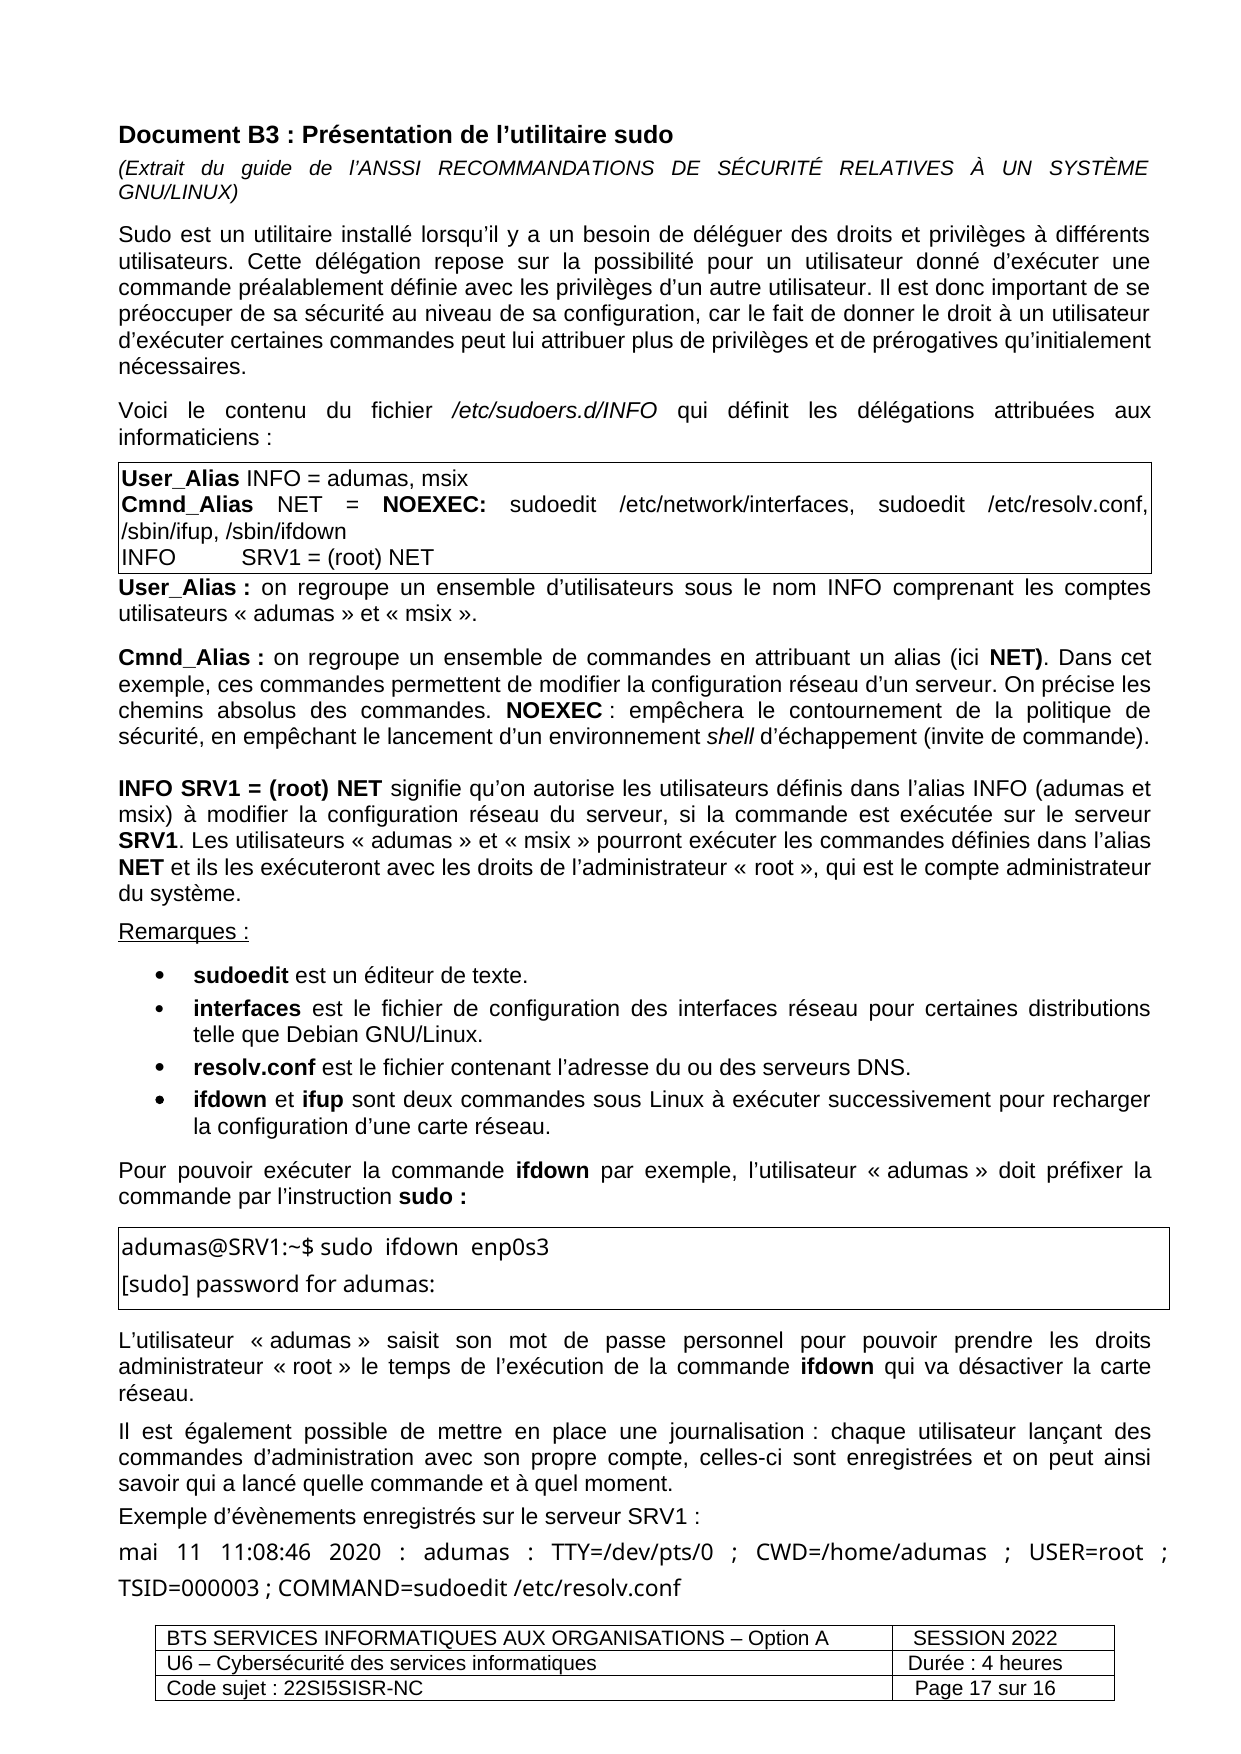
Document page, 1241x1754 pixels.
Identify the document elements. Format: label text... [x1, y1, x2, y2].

text Pour pouvoir exécuter la commande ifdown par exemple, l’utilisateur « adumas » doit préfixer la commande par l’instruction sudo : [118, 1157, 1152, 1209]
text Exemple d’évènements enregistrés sur le serveur SRV1 : [118, 1503, 1152, 1529]
table_header User_Alias INFO = adumas, msix Cmnd_Alias NET = NOEXEC: sudoedit /etc/network/interfaces, sudoedit /etc/resolv.conf, /sbin/ifup, /sbin/ifdown INFO SRV1 = (root) NET [119, 463, 1151, 573]
text INFO SRV1 = (root) NET signifie qu’on autorise les utilisateurs définis dans l’alias INFO (adumas et msix) à modifier la configuration réseau du serveur, si la commande est exécutée sur le serveur SRV1. Les utilisateurs « adumas » et « msix » pourront exécuter les commandes définies dans l’alias NET et ils les exécuteront avec les droits de l’administrateur « root », qui est le compte administrateur du système. [118, 775, 1152, 906]
list resolv.conf est le fichier contenant l’adresse du ou des serveurs DNS. [156, 1054, 1152, 1080]
text L’utilisateur « adumas » saisit son mot de passe personnel pour pouvoir prendre les droits administrateur « root » le temps de l’exécution de la commande ifdown qui va désactiver la carte réseau. [118, 1327, 1152, 1406]
subtitle Document B3 : Présentation de l’utilitaire sudo [118, 120, 1152, 149]
text Remarques : [118, 918, 1152, 944]
text Il est également possible de mettre en place une journalisation : chaque utilisateur lançant des commandes d’administration avec son propre compte, celles-ci sont enregistrées et on peut ainsi savoir qui a lancé quelle commande et à quel moment. [118, 1418, 1152, 1497]
text Sudo est un utilitaire installé lorsqu’il y a un besoin de déléguer des droits et privilèges à différents utilisateurs. Cette délégation repose sur la possibilité pour un utilisateur donné d’exécuter une commande préalablement définie avec les privilèges d’un autre utilisateur. Il est donc important de se préoccuper de sa sécurité au niveau de sa configuration, car le fait de donner le droit à un utilisateur d’exécuter certaines commandes peut lui attribuer plus de privilèges et de prérogatives qu’initialement nécessaires. [118, 221, 1152, 379]
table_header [118, 1536, 1169, 1606]
list interfaces est le fichier de configuration des interfaces réseau pour certaines distributions telle que Debian GNU/Linux. [156, 995, 1152, 1048]
text (Extrait du guide de l’ANSSI RECOMMANDATIONS DE SÉCURITÉ RELATIVES À UN SYSTÈME GNU/LINUX) [118, 156, 1152, 203]
text User_Alias : on regroupe un ensemble d’utilisateurs sous le nom INFO comprenant les comptes utilisateurs « adumas » et « msix ». [118, 574, 1152, 627]
list sudoedit est un éditeur de texte. [156, 962, 1152, 989]
text Cmnd_Alias : on regroupe un ensemble de commandes en attribuant un alias (ici NET). Dans cet exemple, ces commandes permettent de modifier la configuration réseau d’un serveur. On précise les chemins absolus des commandes. NOEXEC : empêchera le contournement de la politique de sécurité, en empêchant le lancement d’un environnement shell d’échappement (invite de commande). [118, 644, 1152, 750]
text Voici le contenu du fichier /etc/sudoers.d/INFO qui définit les délégations attribuées aux informaticiens : [118, 397, 1152, 450]
list ifdown et ifup sont deux commandes sous Linux à exécuter successivement pour recharger la configuration d’une carte réseau. [156, 1086, 1152, 1139]
table_header adumas@SRV1:~$ sudo ifdown enp0s3 [sudo] password for adumas: [119, 1228, 1169, 1309]
